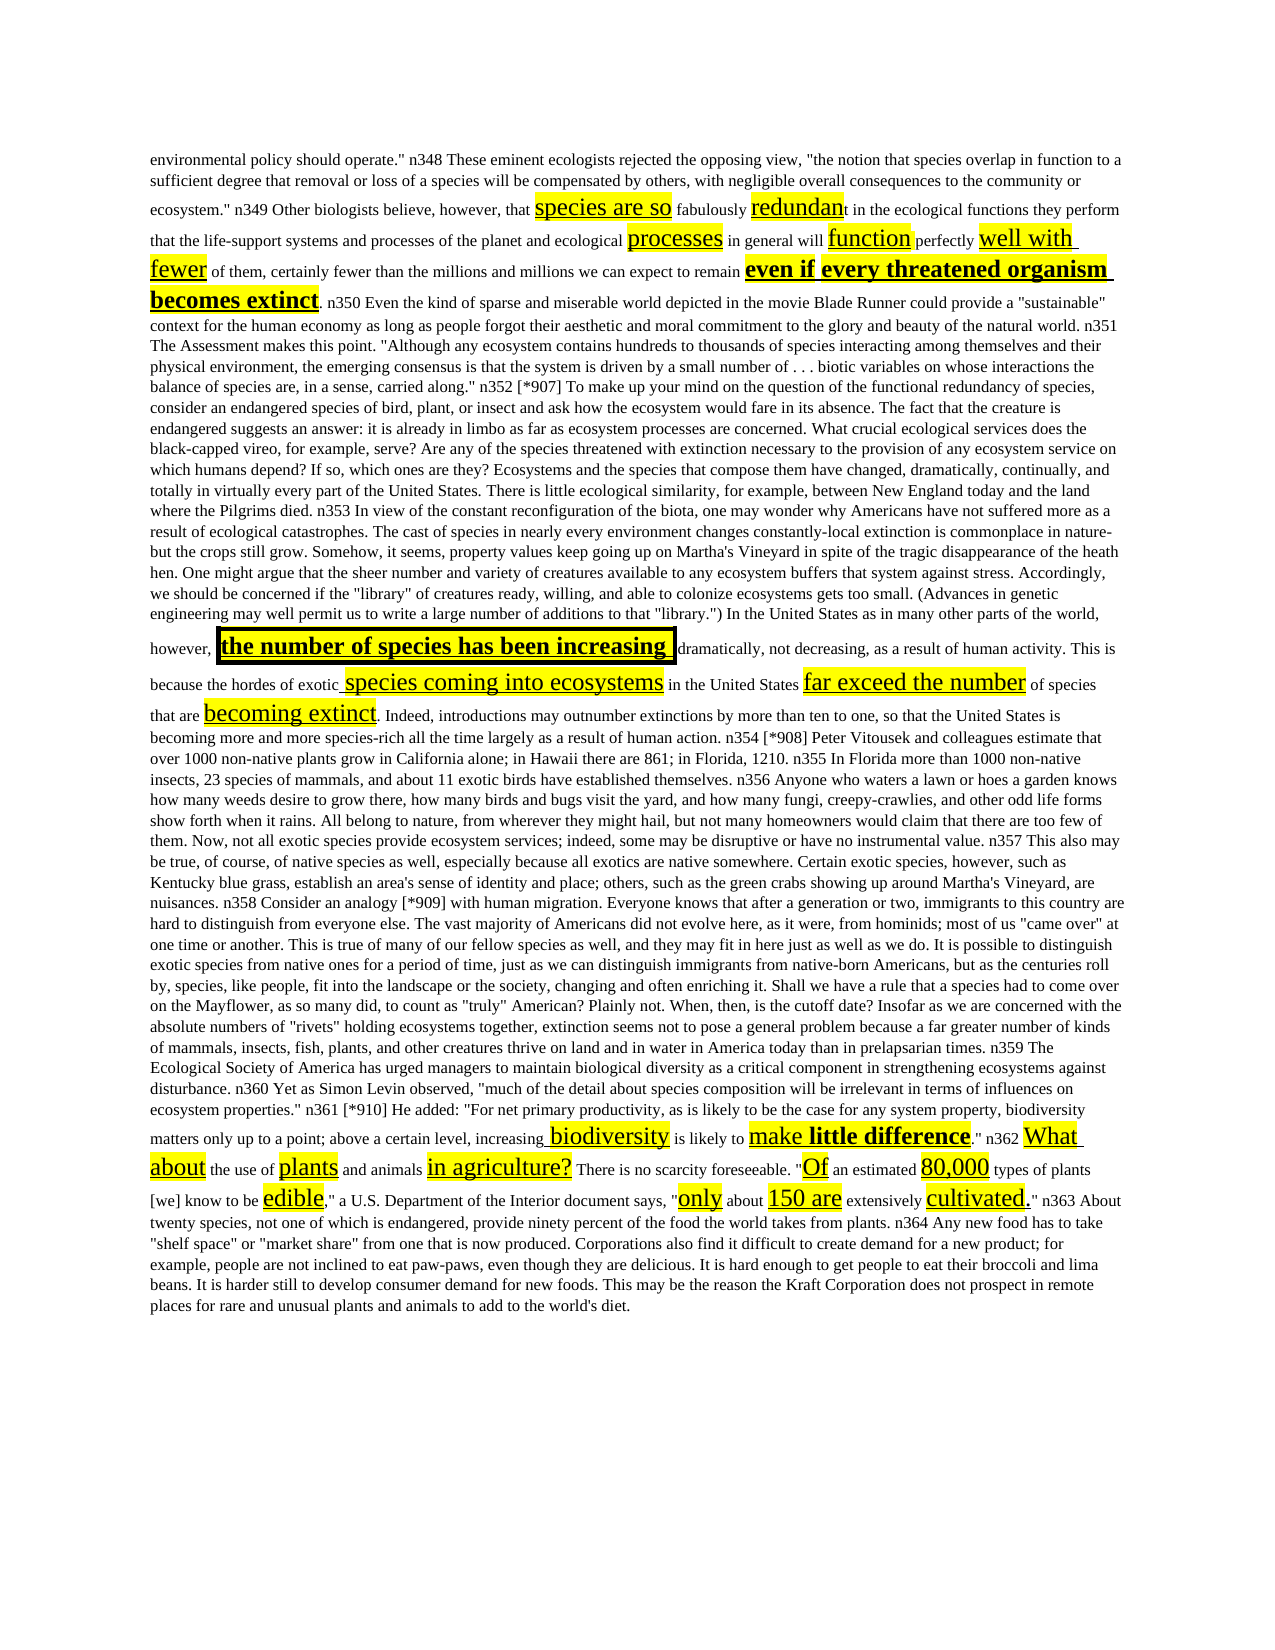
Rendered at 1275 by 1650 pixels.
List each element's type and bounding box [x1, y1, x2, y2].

text [150, 150, 1125, 1315]
